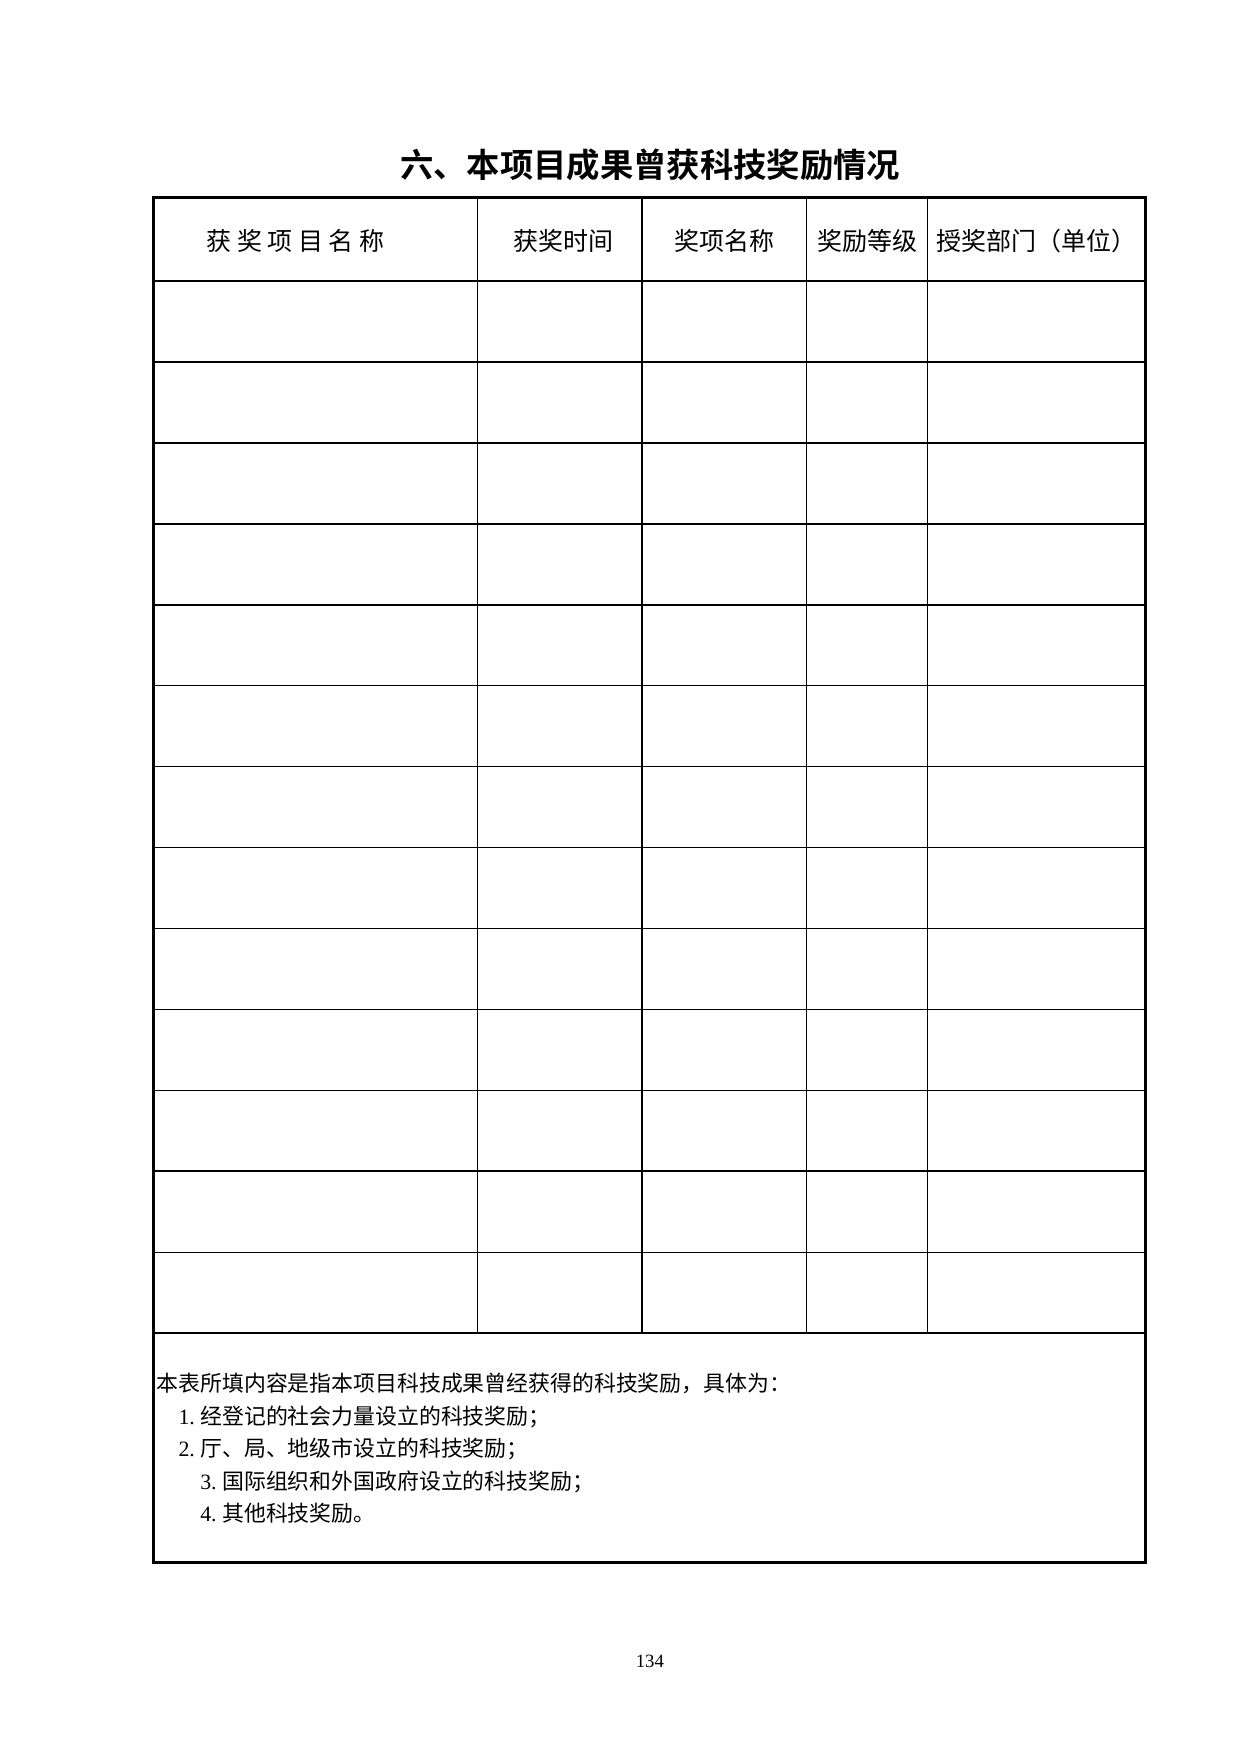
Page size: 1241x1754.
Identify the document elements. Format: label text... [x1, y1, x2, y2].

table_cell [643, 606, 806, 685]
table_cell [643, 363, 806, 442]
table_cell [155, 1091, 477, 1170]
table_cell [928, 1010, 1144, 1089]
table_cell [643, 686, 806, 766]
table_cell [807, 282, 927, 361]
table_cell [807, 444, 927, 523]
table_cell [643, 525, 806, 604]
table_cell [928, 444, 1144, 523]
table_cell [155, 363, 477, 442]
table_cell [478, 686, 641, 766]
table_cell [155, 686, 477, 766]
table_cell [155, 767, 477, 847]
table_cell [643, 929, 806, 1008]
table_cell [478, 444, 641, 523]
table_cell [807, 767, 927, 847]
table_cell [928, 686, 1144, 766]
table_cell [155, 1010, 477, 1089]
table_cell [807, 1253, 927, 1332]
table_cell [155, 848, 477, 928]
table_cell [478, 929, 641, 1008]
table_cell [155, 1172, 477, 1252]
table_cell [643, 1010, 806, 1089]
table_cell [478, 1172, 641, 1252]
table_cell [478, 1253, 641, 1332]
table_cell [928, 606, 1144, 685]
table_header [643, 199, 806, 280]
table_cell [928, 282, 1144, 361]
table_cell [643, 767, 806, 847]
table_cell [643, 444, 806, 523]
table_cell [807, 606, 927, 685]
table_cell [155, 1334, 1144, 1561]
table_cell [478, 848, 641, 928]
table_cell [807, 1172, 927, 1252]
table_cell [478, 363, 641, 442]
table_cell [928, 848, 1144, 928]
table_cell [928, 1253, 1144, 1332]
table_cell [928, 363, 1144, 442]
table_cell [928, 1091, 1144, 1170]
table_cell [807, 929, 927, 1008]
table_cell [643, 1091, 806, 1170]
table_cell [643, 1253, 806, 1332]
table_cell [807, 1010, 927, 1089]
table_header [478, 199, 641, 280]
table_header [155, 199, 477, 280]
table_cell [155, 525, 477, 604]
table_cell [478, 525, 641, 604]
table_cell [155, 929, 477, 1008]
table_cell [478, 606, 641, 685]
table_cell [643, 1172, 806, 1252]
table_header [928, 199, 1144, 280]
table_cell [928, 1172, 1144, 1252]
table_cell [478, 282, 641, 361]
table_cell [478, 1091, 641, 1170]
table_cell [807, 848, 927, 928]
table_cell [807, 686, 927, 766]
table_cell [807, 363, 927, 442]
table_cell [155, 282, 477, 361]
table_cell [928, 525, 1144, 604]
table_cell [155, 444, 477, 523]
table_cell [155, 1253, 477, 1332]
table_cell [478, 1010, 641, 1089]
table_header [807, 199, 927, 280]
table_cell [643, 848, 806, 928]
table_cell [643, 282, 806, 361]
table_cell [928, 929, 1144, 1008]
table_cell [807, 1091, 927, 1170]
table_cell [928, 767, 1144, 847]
subtitle 六、本项目成果曾获科技奖励情况 [148, 131, 1152, 196]
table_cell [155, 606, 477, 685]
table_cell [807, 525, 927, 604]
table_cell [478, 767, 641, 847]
